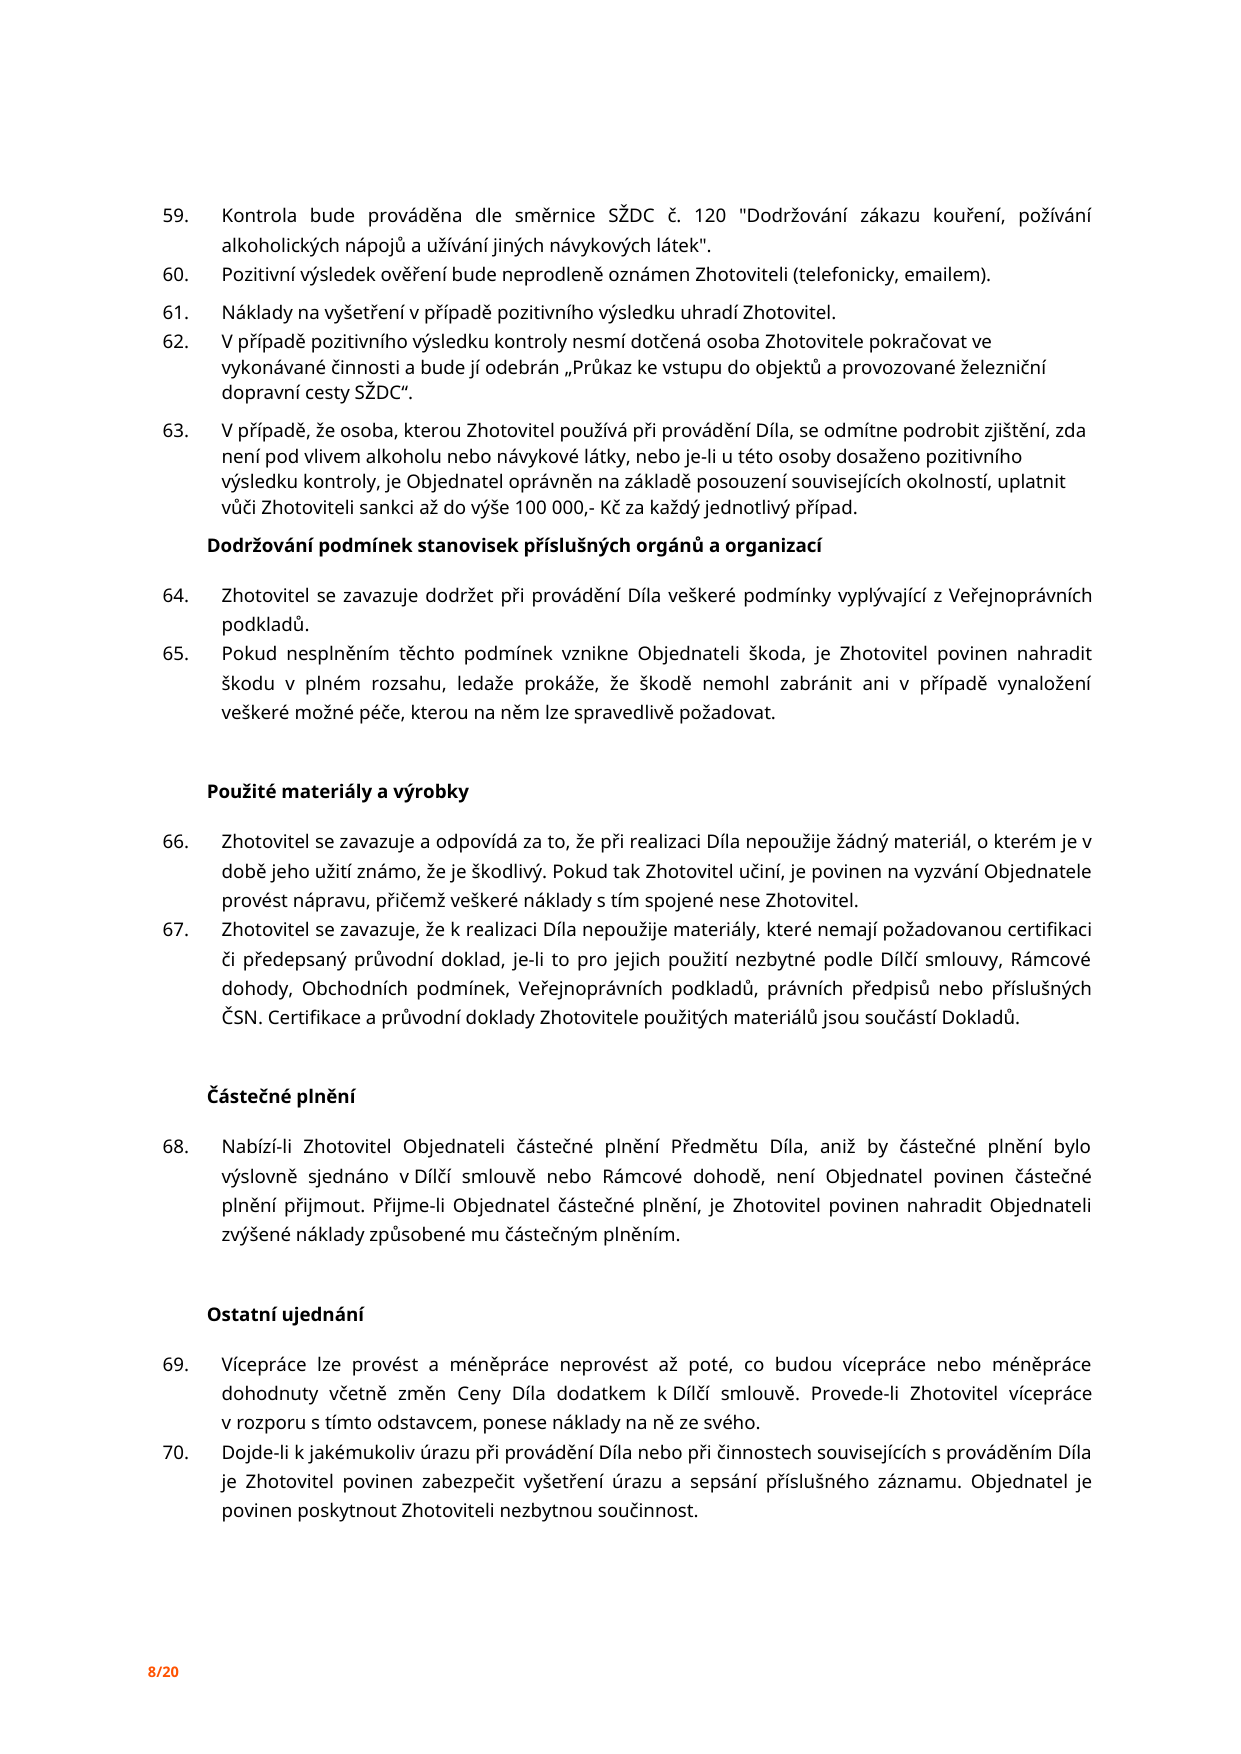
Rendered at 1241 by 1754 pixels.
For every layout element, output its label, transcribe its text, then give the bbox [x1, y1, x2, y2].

text Dodržování podmínek stanovisek příslušných orgánů a organizací [207, 532, 1093, 558]
list Dojde-li k jakémukoliv úrazu při provádění Díla nebo při činnostech souvisejících s prováděním Díla je Zhotovitel povinen zabezpečit vyšetření úrazu a sepsání příslušného záznamu. Objednatel je povinen poskytnout Zhotoviteli nezbytnou součinnost. [162, 1439, 1093, 1523]
list Pokud nesplněním těchto podmínek vznikne Objednateli škoda, je Zhotovitel povinen nahradit škodu v plném rozsahu, ledaže prokáže, že škodě nemohl zabránit ani v případě vynaložení veškeré možné péče, kterou na něm lze spravedlivě požadovat. [162, 641, 1093, 725]
list Pozitivní výsledek ověření bude neprodleně oznámen Zhotoviteli (telefonicky, emailem). [162, 261, 1093, 287]
list Kontrola bude prováděna dle směrnice SŽDC č. 120 "Dodržování zákazu kouření, požívání alkoholických nápojů a užívání jiných návykových látek". [162, 203, 1093, 257]
list Vícepráce lze provést a méněpráce neprovést až poté, co budou vícepráce nebo méněpráce dohodnuty včetně změn Ceny Díla dodatkem k Dílčí smlouvě. Provede-li Zhotovitel vícepráce v rozporu s tímto odstavcem, ponese náklady na ně ze svého. [162, 1351, 1093, 1435]
list Zhotovitel se zavazuje, že k realizaci Díla nepoužije materiály, které nemají požadovanou certifikaci či předepsaný průvodní doklad, je-li to pro jejich použití nezbytné podle Dílčí smlouvy, Rámcové dohody, Obchodních podmínek, Veřejnoprávních podkladů, právních předpisů nebo příslušných ČSN. Certifikace a průvodní doklady Zhotovitele použitých materiálů jsou součástí Dokladů. [162, 917, 1093, 1030]
list Zhotovitel se zavazuje a odpovídá za to, že při realizaci Díla nepoužije žádný materiál, o kterém je v době jeho užití známo, že je škodlivý. Pokud tak Zhotovitel učiní, je povinen na vyzvání Objednatele provést nápravu, přičemž veškeré náklady s tím spojené nese Zhotovitel. [162, 829, 1093, 913]
list V případě pozitivního výsledku kontroly nesmí dotčená osoba Zhotovitele pokračovat ve vykonávané činnosti a bude jí odebrán „Průkaz ke vstupu do objektů a provozované železniční dopravní cesty SŽDC“. [162, 328, 1093, 405]
text Použité materiály a výrobky [207, 779, 1093, 804]
list Zhotovitel se zavazuje dodržet při provádění Díla veškeré podmínky vyplývající z Veřejnoprávních podkladů. [162, 582, 1093, 637]
text Částečné plnění [207, 1084, 1093, 1109]
list Náklady na vyšetření v případě pozitivního výsledku uhradí Zhotovitel. [162, 299, 1093, 325]
list V případě, že osoba, kterou Zhotovitel používá při provádění Díla, se odmítne podrobit zjištění, zda není pod vlivem alkoholu nebo návykové látky, nebo je-li u této osoby dosaženo pozitivního výsledku kontroly, je Objednatel oprávněn na základě posouzení souvisejících okolností, uplatnit vůči Zhotoviteli sankci až do výše 100 000,- Kč za každý jednotlivý případ. [162, 417, 1093, 519]
list Nabízí-li Zhotovitel Objednateli částečné plnění Předmětu Díla, aniž by částečné plnění bylo výslovně sjednáno v Dílčí smlouvě nebo Rámcové dohodě, není Objednatel povinen částečné plnění přijmout. Přijme-li Objednatel částečné plnění, je Zhotovitel povinen nahradit Objednateli zvýšené náklady způsobené mu částečným plněním. [162, 1134, 1093, 1247]
text Ostatní ujednání [207, 1301, 1093, 1327]
